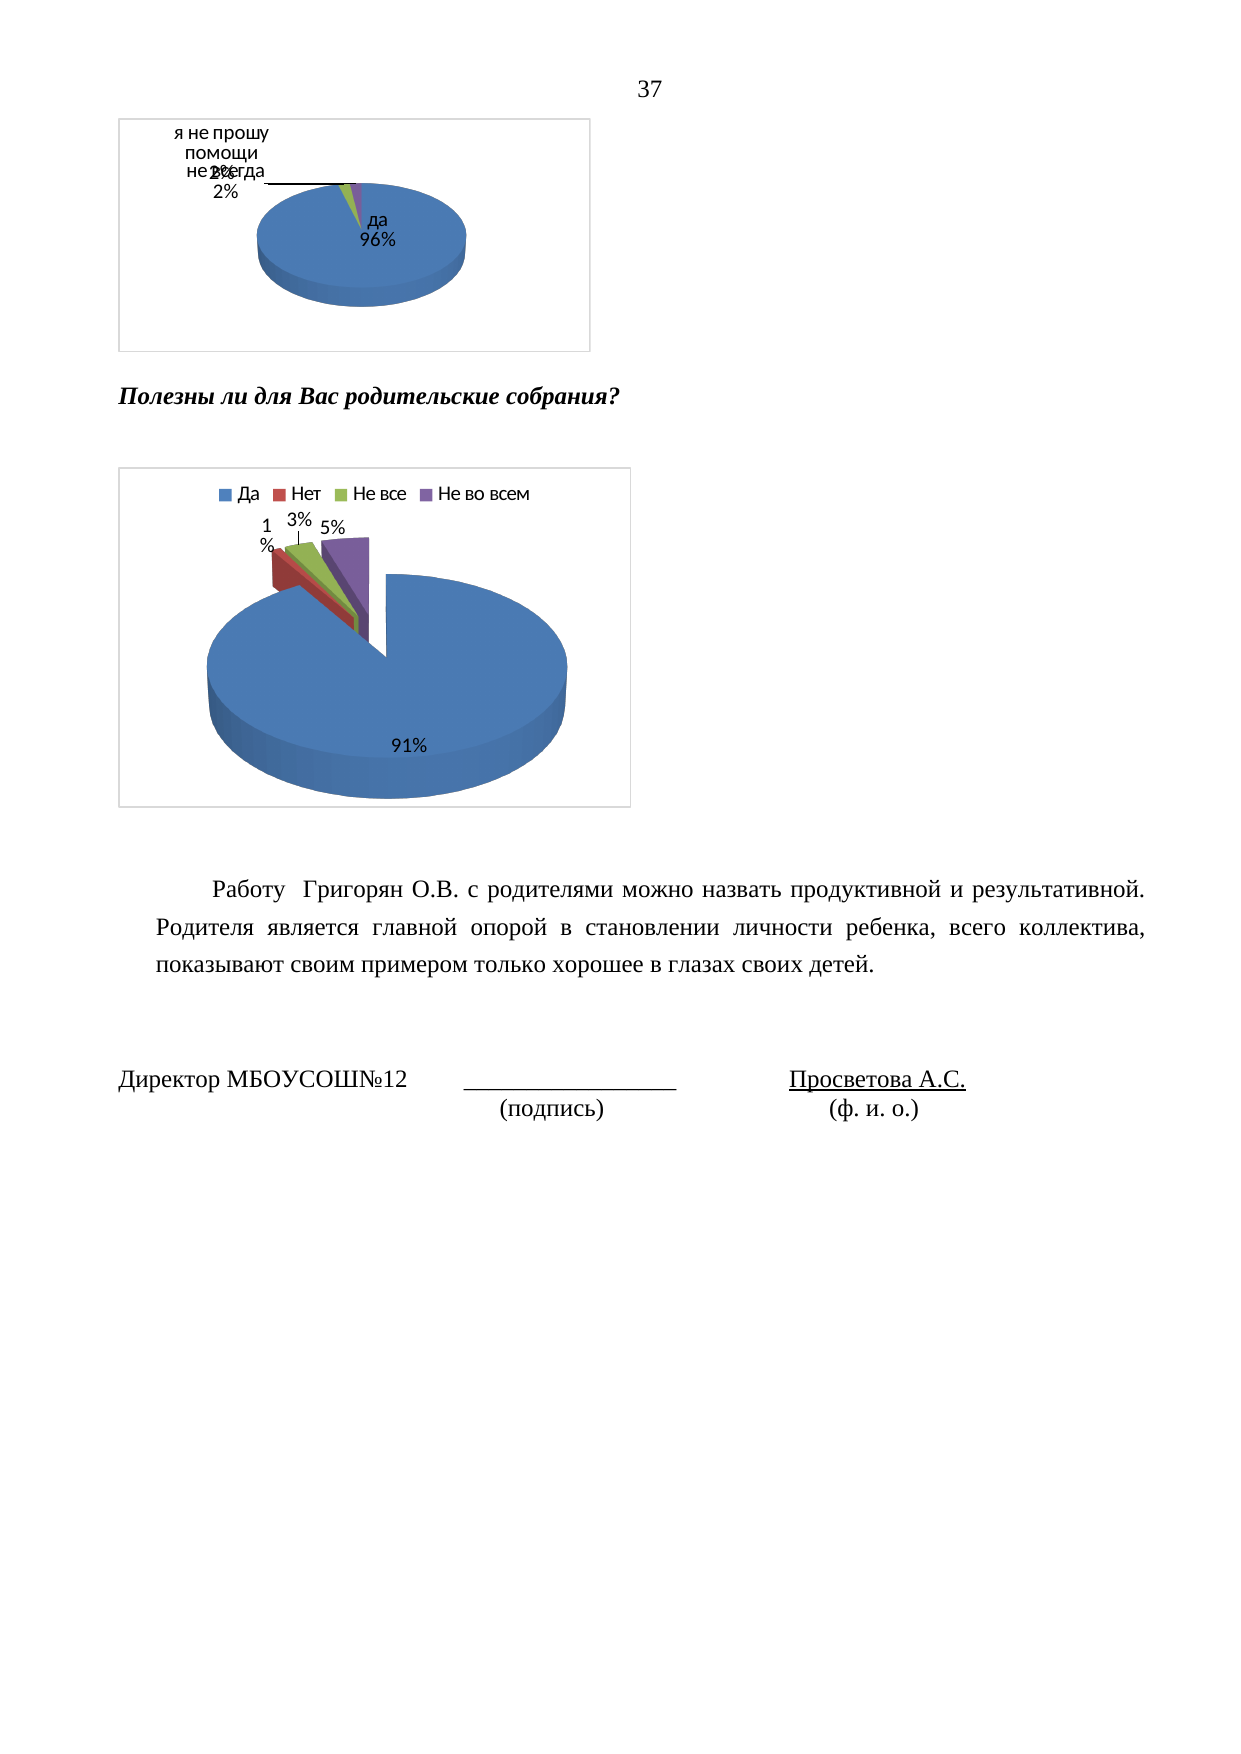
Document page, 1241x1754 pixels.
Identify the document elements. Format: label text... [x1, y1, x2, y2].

text Работу Григорян О.В. с родителями можно назвать продуктивной и результативной. Родителя является главной опорой в становлении личности ребенка, всего коллектива, показывают своим примером только хорошее в глазах своих детей. [156, 865, 1147, 978]
text Директор МБОУСОШ№12 _________________ Просветова А.С. [118, 1064, 1181, 1093]
text Полезны ли для Вас родительские собрания? [118, 381, 1181, 410]
text (подпись) (ф. и. о.) [118, 1093, 1181, 1122]
